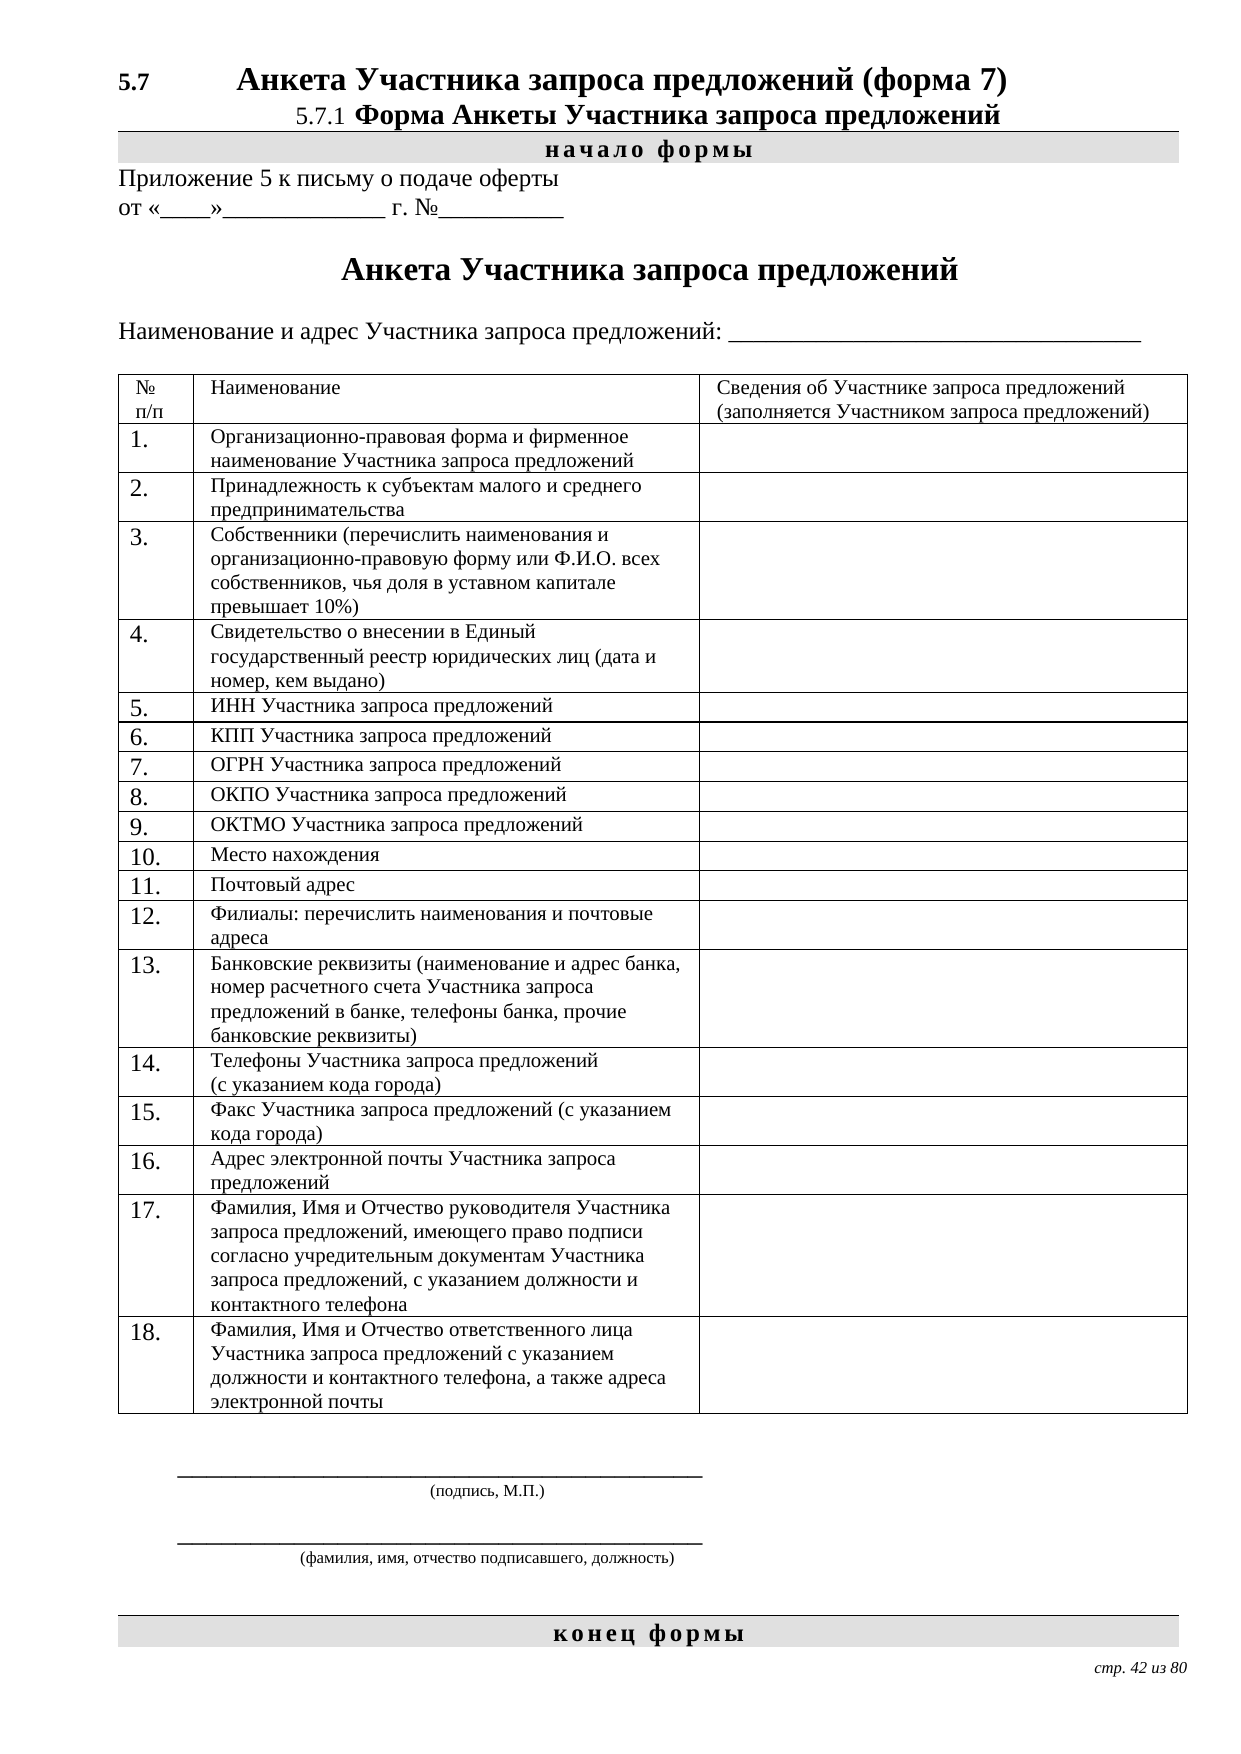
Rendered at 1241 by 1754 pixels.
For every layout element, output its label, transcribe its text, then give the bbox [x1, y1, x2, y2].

table_cell [700, 871, 1187, 900]
table_cell [119, 1097, 193, 1145]
table_cell [700, 901, 1187, 949]
table_cell [700, 782, 1187, 811]
text (подпись, М.П.) [118, 1481, 797, 1514]
table_cell [119, 473, 193, 521]
table_header Наименование [194, 375, 699, 423]
table_cell [119, 693, 193, 721]
table_cell Принадлежность к субъектам малого и среднего предпринимательства [194, 473, 699, 521]
table_cell Фамилия, Имя и Отчество ответственного лица Участника запроса предложений с указанием должности и контактного телефона, а также адреса электронной почты [194, 1317, 699, 1413]
table_cell Адрес электронной почты Участника запроса предложений [194, 1146, 699, 1194]
table_cell [700, 424, 1187, 472]
table_cell [700, 620, 1187, 692]
table_cell [119, 1317, 193, 1413]
table_cell ОКПО Участника запроса предложений [194, 782, 699, 811]
table_cell [700, 812, 1187, 841]
table_cell [119, 871, 193, 900]
table_cell [119, 620, 193, 692]
table_cell Место нахождения [194, 842, 699, 870]
table_cell ОГРН Участника запроса предложений [194, 752, 699, 781]
table_cell [119, 1048, 193, 1096]
table_cell Фамилия, Имя и Отчество руководителя Участника запроса предложений, имеющего право подписи согласно учредительным документам Участника запроса предложений, с указанием должности и контактного телефона [194, 1195, 699, 1316]
table_cell Почтовый адрес [194, 871, 699, 900]
table_cell [700, 950, 1187, 1047]
text конец формы [118, 1616, 1179, 1647]
table_header № п/п [119, 375, 193, 423]
table_cell [700, 693, 1187, 721]
table_cell [700, 1097, 1187, 1145]
table_cell [700, 752, 1187, 781]
text ____________________________________ [118, 1514, 1181, 1548]
table_cell Филиалы: перечислить наименования и почтовые адреса [194, 901, 699, 949]
table_cell [700, 842, 1187, 870]
table_cell [119, 842, 193, 870]
text начало формы [118, 132, 1179, 163]
table_cell [700, 1048, 1187, 1096]
table_cell Банковские реквизиты (наименование и адрес банка, номер расчетного счета Участника запроса предложений в банке, телефоны банка, прочие банковские реквизиты) [194, 950, 699, 1047]
text Наименование и адрес Участника запроса предложений: _________________________________ [118, 316, 1181, 345]
table_cell [119, 723, 193, 751]
table_cell [119, 1195, 193, 1316]
table_cell Организационно-правовая форма и фирменное наименование Участника запроса предложений [194, 424, 699, 472]
table_header Сведения об Участнике запроса предложений (заполняется Участником запроса предложений) [700, 375, 1187, 423]
text Приложение 5 к письму о подаче оферты от «____»_____________ г. №__________ [118, 163, 1181, 220]
table_cell Собственники (перечислить наименования и организационно-правовую форму или Ф.И.О. всех собственников, чья доля в уставном капитале превышает 10%) [194, 522, 699, 618]
table_cell [119, 752, 193, 781]
table_cell [700, 1317, 1187, 1413]
table_cell [700, 723, 1187, 751]
table_cell Свидетельство о внесении в Единый государственный реестр юридических лиц (дата и номер, кем выдано) [194, 620, 699, 692]
table_cell Факс Участника запроса предложений (с указанием кода города) [194, 1097, 699, 1145]
text Анкета Участника запроса предложений [118, 249, 1181, 287]
table_cell [119, 901, 193, 949]
table_cell [119, 782, 193, 811]
text Форма Анкеты Участника запроса предложений [236, 97, 1181, 131]
table_cell [119, 1146, 193, 1194]
table_cell КПП Участника запроса предложений [194, 723, 699, 751]
text ____________________________________ [118, 1447, 1181, 1481]
table_cell [119, 424, 193, 472]
table_cell [700, 1146, 1187, 1194]
table_cell [119, 812, 193, 841]
text (фамилия, имя, отчество подписавшего, должность) [118, 1548, 797, 1582]
table_cell [119, 522, 193, 618]
table_cell [119, 950, 193, 1047]
table_cell [700, 1195, 1187, 1316]
table_cell [700, 522, 1187, 618]
table_cell [700, 473, 1187, 521]
table_cell ОКТМО Участника запроса предложений [194, 812, 699, 841]
table_cell ИНН Участника запроса предложений [194, 693, 699, 721]
table_cell Телефоны Участника запроса предложений (с указанием кода города) [194, 1048, 699, 1096]
